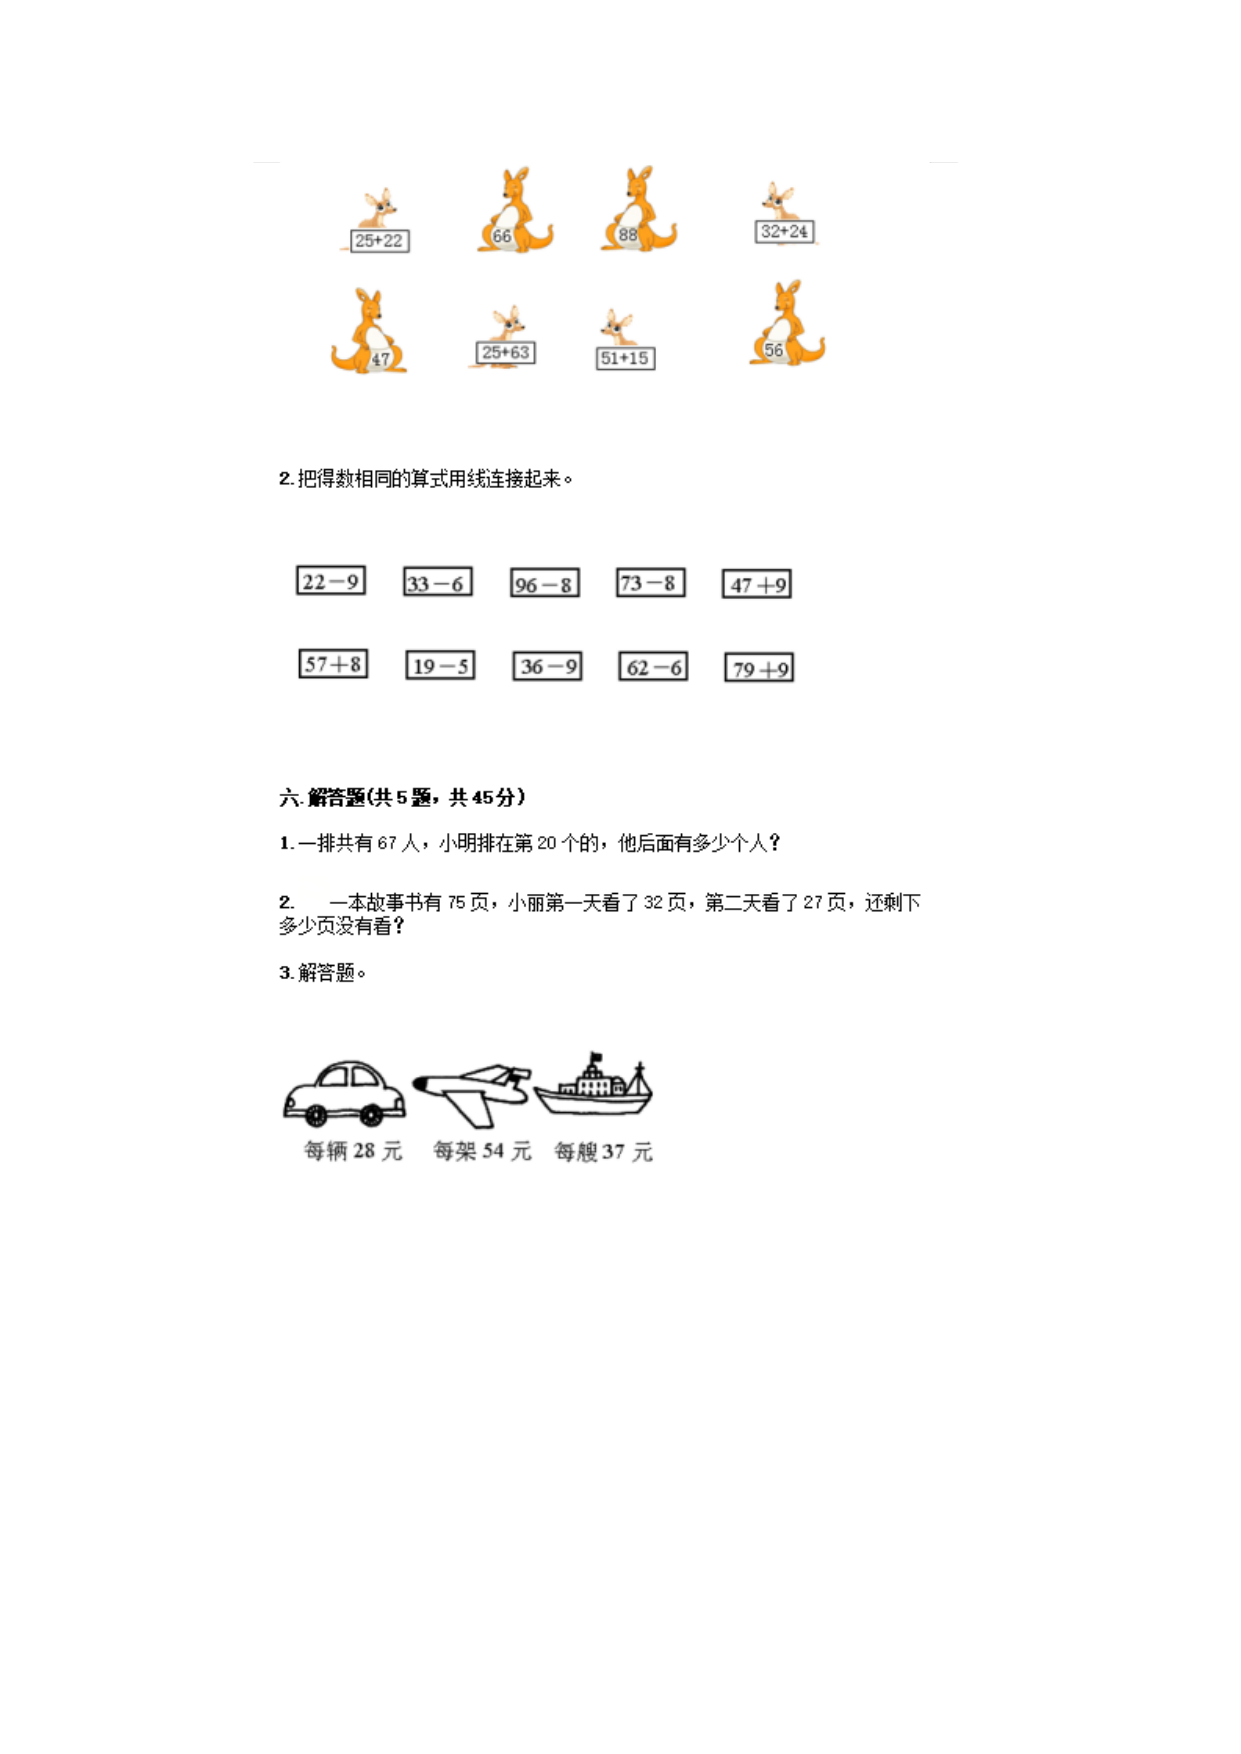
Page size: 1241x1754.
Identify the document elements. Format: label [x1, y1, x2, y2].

picture [252, 162, 988, 1198]
